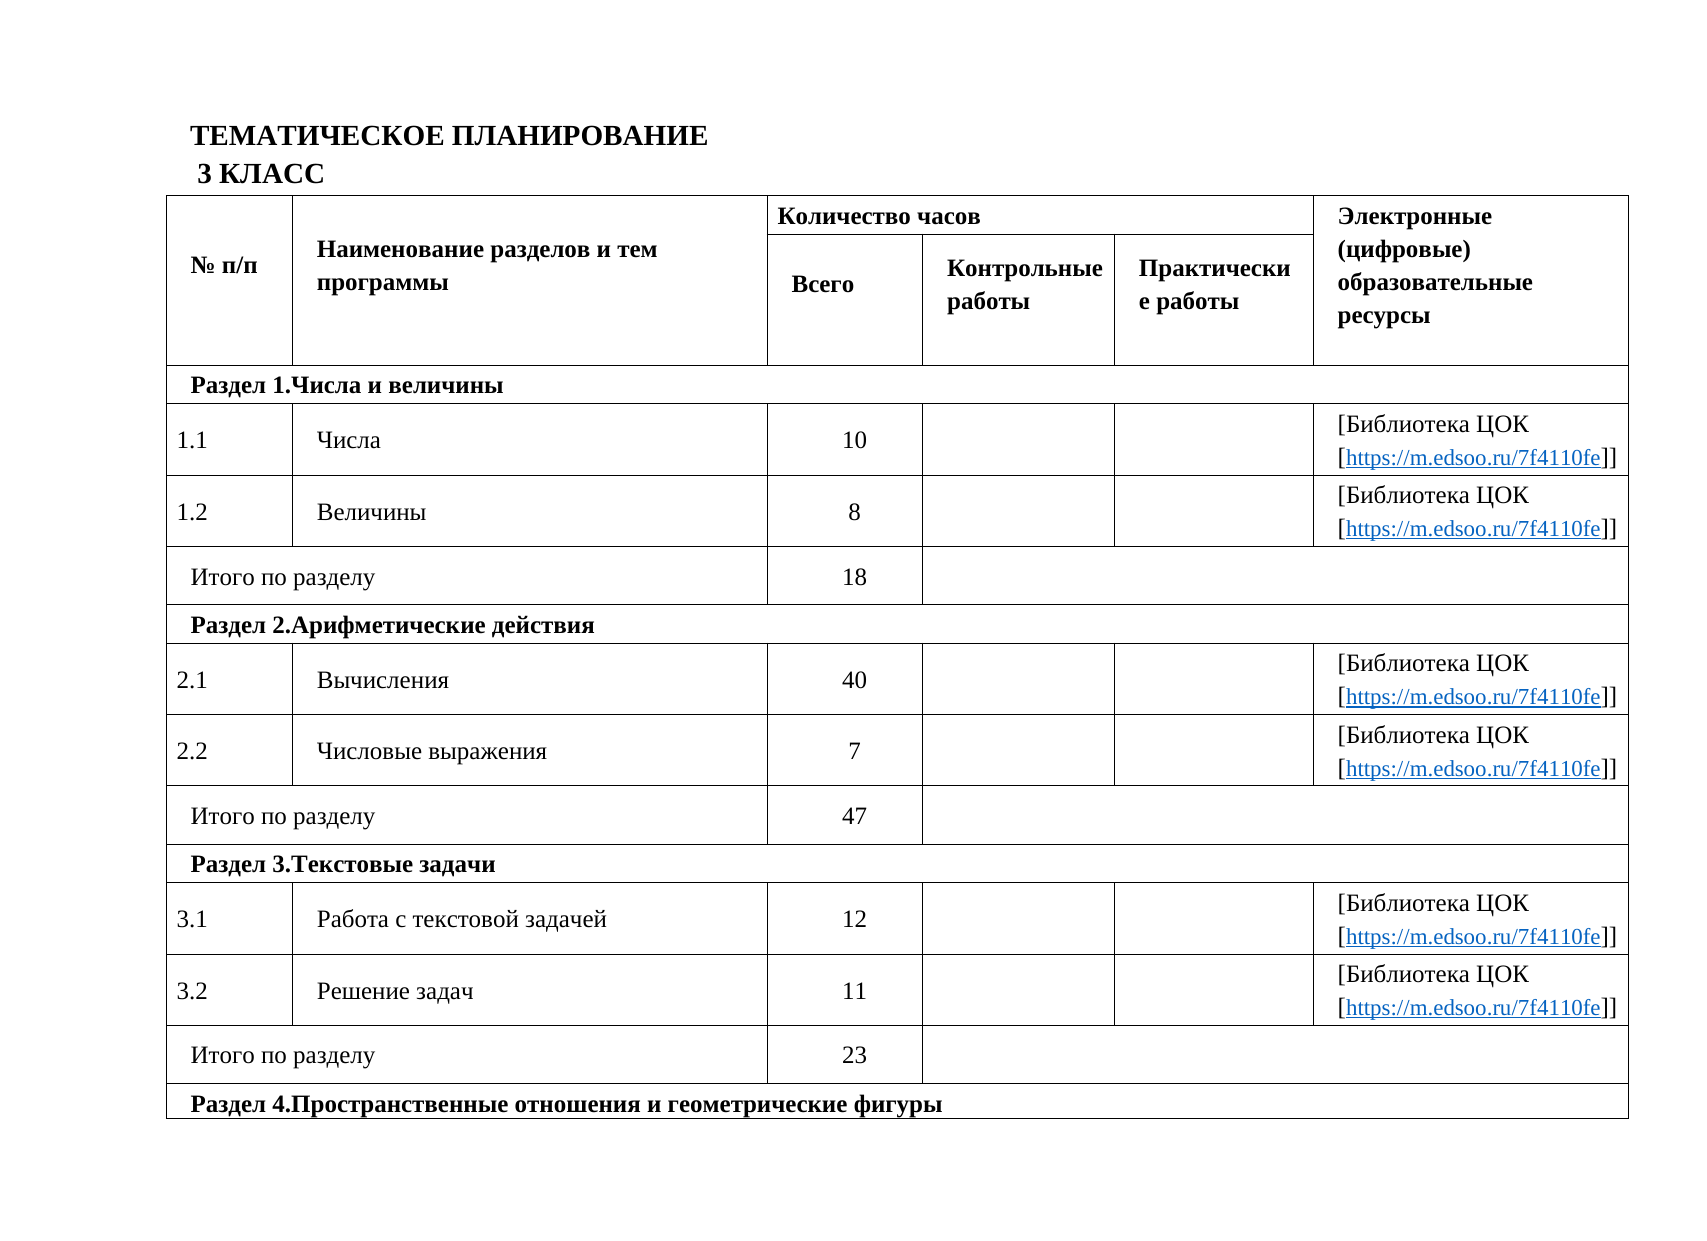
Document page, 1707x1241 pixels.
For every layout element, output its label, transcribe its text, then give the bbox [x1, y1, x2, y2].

table_cell 1.1 [167, 404, 292, 474]
table_cell Итого по разделу [167, 547, 767, 604]
table_cell Раздел 1.Числа и величины [167, 366, 1628, 403]
table_cell 47 [768, 786, 922, 844]
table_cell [1314, 955, 1628, 1025]
table_cell [1115, 715, 1313, 785]
table_cell [923, 404, 1114, 474]
table_cell [1115, 883, 1313, 953]
table_header Электронные (цифровые) образовательные ресурсы [1314, 196, 1628, 365]
table_cell [923, 883, 1114, 953]
table_cell 7 [768, 715, 922, 785]
text ТЕМАТИЧЕСКОЕ ПЛАНИРОВАНИЕ [190, 118, 1618, 152]
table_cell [1314, 883, 1628, 953]
table_cell [923, 715, 1114, 785]
table_cell [Библиотека ЦОК [https://m.edsoo.ru/7f4110fe]] [1314, 404, 1628, 474]
table_cell [1115, 476, 1313, 546]
table_cell Итого по разделу [167, 786, 767, 844]
table_cell 3.1 [167, 883, 292, 953]
text 3 КЛАСС [190, 157, 1618, 190]
table_cell [Библиотека ЦОК [https://m.edsoo.ru/7f4110fe]] [1314, 644, 1628, 714]
table_cell 12 [768, 883, 922, 953]
table_cell 3.2 [167, 955, 292, 1025]
table_cell [Библиотека ЦОК [https://m.edsoo.ru/7f4110fe]] [1314, 476, 1628, 546]
table_cell [1115, 644, 1313, 714]
table_cell Вычисления [293, 644, 767, 714]
table_header № п/п [167, 196, 292, 365]
table_cell [1115, 404, 1313, 474]
table_cell Практические работы [1115, 235, 1313, 365]
table_cell Работа с текстовой задачей [293, 883, 767, 953]
table_cell 10 [768, 404, 922, 474]
table_cell [923, 547, 1628, 604]
table_cell 23 [768, 1026, 922, 1083]
table_cell Величины [293, 476, 767, 546]
table_cell 2.1 [167, 644, 292, 714]
table_cell Итого по разделу [167, 1026, 767, 1083]
table_cell 11 [768, 955, 922, 1025]
table_cell [1115, 955, 1313, 1025]
table_cell [923, 955, 1114, 1025]
table_cell [923, 786, 1628, 844]
table_cell 18 [768, 547, 922, 604]
table_cell 40 [768, 644, 922, 714]
table_cell Решение задач [293, 955, 767, 1025]
table_cell 2.2 [167, 715, 292, 785]
table_cell [Библиотека ЦОК [https://m.edsoo.ru/7f4110fe]] [1314, 715, 1628, 785]
table_cell Числовые выражения [293, 715, 767, 785]
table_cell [167, 1084, 1628, 1118]
table_header Количество часов [768, 196, 1313, 233]
table_cell Числа [293, 404, 767, 474]
table_cell Всего [768, 235, 922, 365]
table_cell [923, 476, 1114, 546]
table_cell Раздел 2.Арифметические действия [167, 605, 1628, 643]
table_header Наименование разделов и тем программы [293, 196, 767, 365]
table_cell [923, 1026, 1628, 1083]
table_cell Раздел 3.Текстовые задачи [167, 845, 1628, 882]
table_cell [923, 644, 1114, 714]
table_cell 8 [768, 476, 922, 546]
table_cell 1.2 [167, 476, 292, 546]
table_cell Контрольные работы [923, 235, 1114, 365]
